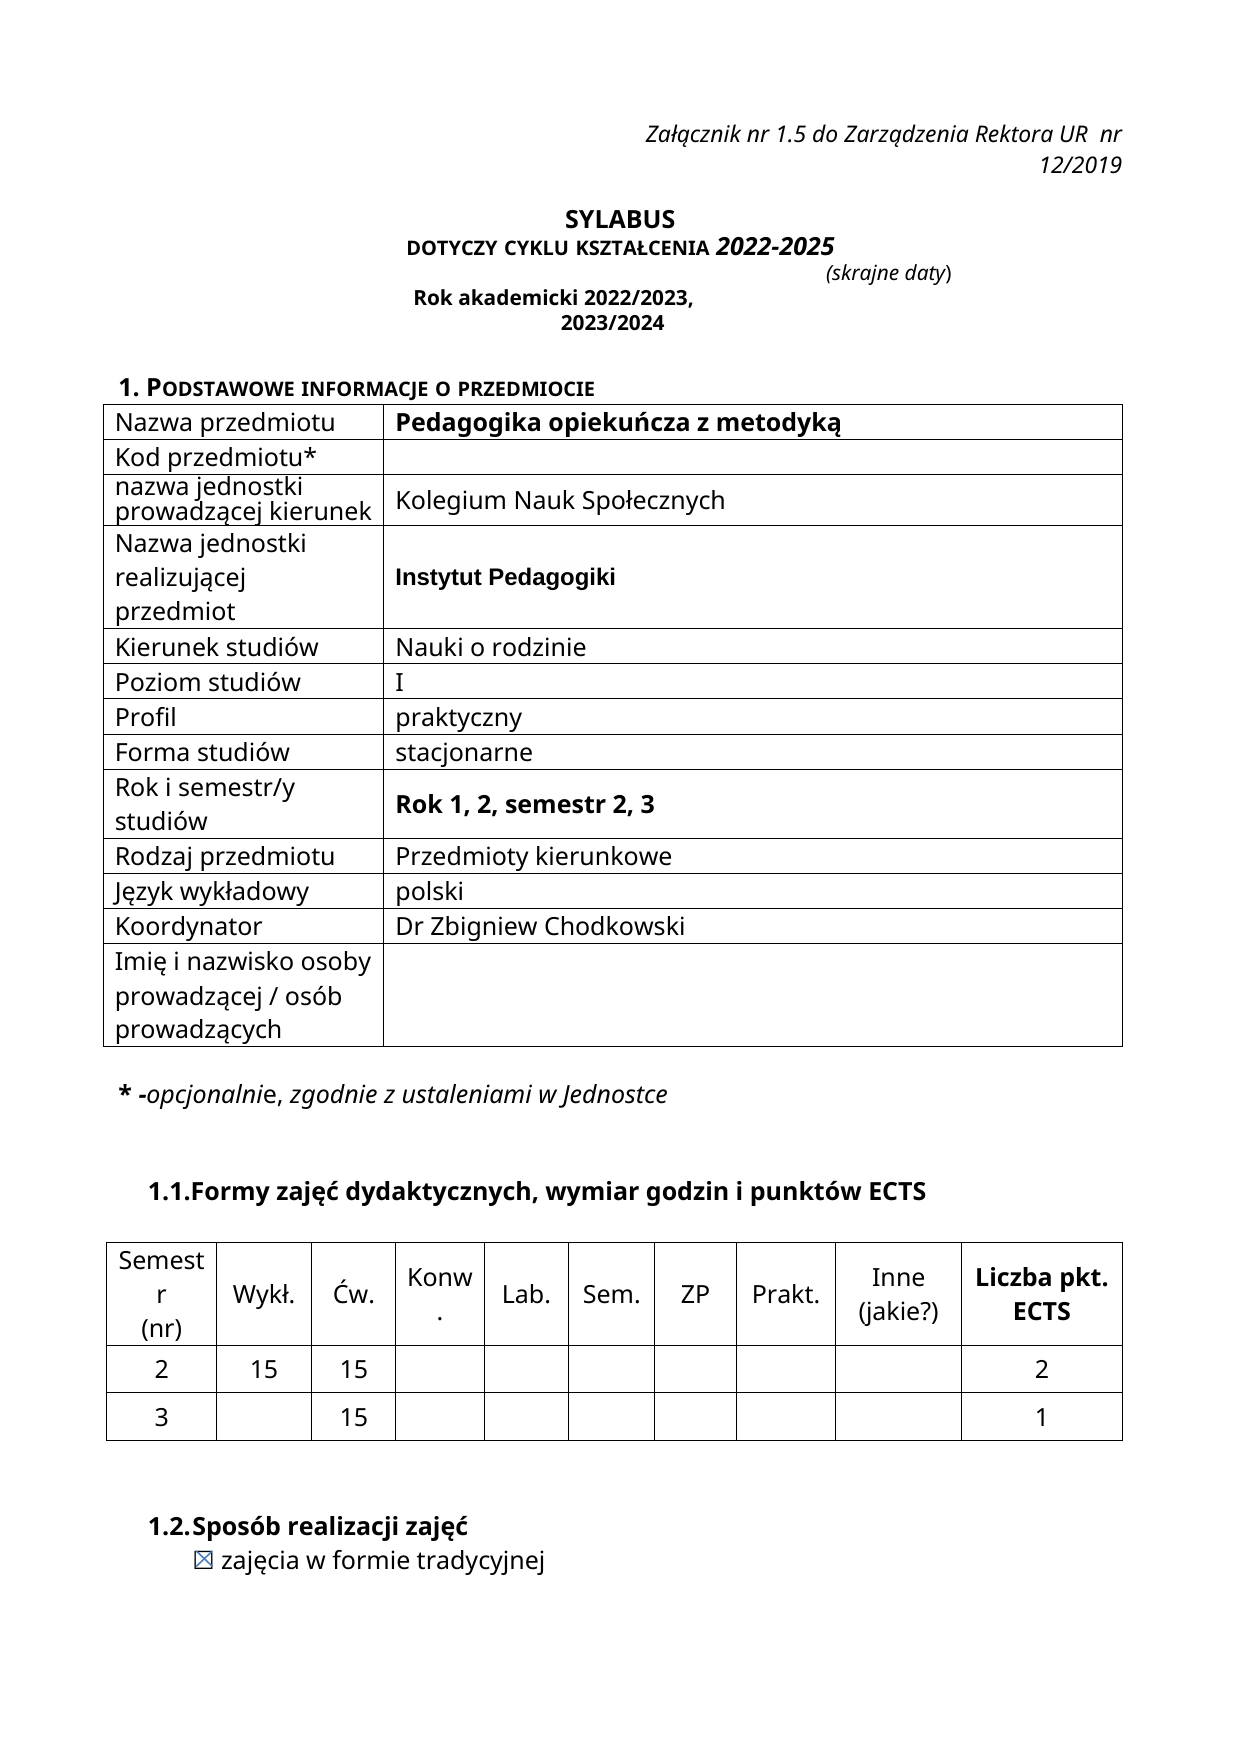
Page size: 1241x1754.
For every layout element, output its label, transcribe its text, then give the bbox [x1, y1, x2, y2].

table_cell 15 [312, 1393, 395, 1439]
table_cell 3 [107, 1393, 216, 1439]
table_header Prakt. [737, 1243, 835, 1345]
table_cell praktyczny [384, 699, 1122, 733]
text 1. Podstawowe informacje o przedmiocie [118, 369, 1122, 404]
table_cell Rok i semestr/y studiów [104, 770, 383, 838]
table_cell Kod przedmiotu* [104, 440, 383, 474]
table_cell [384, 440, 1122, 474]
table_header Semestr (nr) [107, 1243, 216, 1345]
table_cell Instytut Pedagogiki [384, 526, 1122, 628]
table_cell 2 [962, 1346, 1122, 1392]
text Rok akademicki 2022/2023, [118, 286, 1122, 311]
table_header Lab. [485, 1243, 568, 1345]
table_header Nazwa przedmiotu [104, 405, 383, 439]
table_cell Dr Zbigniew Chodkowski [384, 909, 1122, 943]
table_cell [396, 1393, 484, 1439]
table_cell nazwa jednostki prowadzącej kierunek [104, 475, 383, 525]
table_cell Poziom studiów [104, 664, 383, 698]
table_header Konw. [396, 1243, 484, 1345]
text ☐ zajęcia w formie tradycyjnej [192, 1543, 1122, 1577]
text SYLABUS [118, 201, 1122, 236]
table_cell [836, 1393, 961, 1439]
table_cell Nazwa jednostki realizującej przedmiot [104, 526, 383, 628]
text (skrajne daty) [118, 261, 1122, 286]
text 1.2. Sposób realizacji zajęć [148, 1509, 1122, 1543]
table_cell [396, 1346, 484, 1392]
text 1.1.Formy zajęć dydaktycznych, wymiar godzin i punktów ECTS [148, 1174, 1122, 1208]
text dotyczy cyklu kształcenia 2022-2025 [118, 236, 1122, 261]
table_cell Język wykładowy [104, 874, 383, 908]
table_cell 1 [962, 1393, 1122, 1439]
table_header ZP [655, 1243, 736, 1345]
table_cell Profil [104, 699, 383, 733]
table_header Sem. [569, 1243, 654, 1345]
table_cell Koordynator [104, 909, 383, 943]
table_header Ćw. [312, 1243, 395, 1345]
table_header Liczba pkt. ECTS [962, 1243, 1122, 1345]
table_header Pedagogika opiekuńcza z metodyką [384, 405, 1122, 439]
table_cell polski [384, 874, 1122, 908]
table_cell Forma studiów [104, 735, 383, 768]
table_cell 2 [107, 1346, 216, 1392]
table_cell 15 [217, 1346, 311, 1392]
table_header Wykł. [217, 1243, 311, 1345]
table_cell [569, 1393, 654, 1439]
table_cell Przedmioty kierunkowe [384, 839, 1122, 873]
table_cell 15 [312, 1346, 395, 1392]
table_cell [217, 1393, 311, 1439]
table_cell stacjonarne [384, 735, 1122, 768]
table_cell Rodzaj przedmiotu [104, 839, 383, 873]
text Załącznik nr 1.5 do Zarządzenia Rektora UR nr 12/2019 [118, 118, 1122, 181]
table_cell I [384, 664, 1122, 698]
table_cell [655, 1346, 736, 1392]
table_header Inne (jakie?) [836, 1243, 961, 1345]
table_cell Kolegium Nauk Społecznych [384, 475, 1122, 525]
table_cell [485, 1346, 568, 1392]
table_cell [836, 1346, 961, 1392]
table_cell [737, 1393, 835, 1439]
text * -opcjonalnie, zgodnie z ustaleniami w Jednostce [118, 1076, 1122, 1111]
table_cell Kierunek studiów [104, 629, 383, 663]
table_cell Imię i nazwisko osoby prowadzącej / osób prowadzących [104, 944, 383, 1046]
table_cell [384, 944, 1122, 1046]
table_cell [655, 1393, 736, 1439]
table_cell [569, 1346, 654, 1392]
table_cell Nauki o rodzinie [384, 629, 1122, 663]
text 2023/2024 [487, 311, 1122, 336]
table_cell Rok 1, 2, semestr 2, 3 [384, 770, 1122, 838]
table_cell [485, 1393, 568, 1439]
table_cell [737, 1346, 835, 1392]
